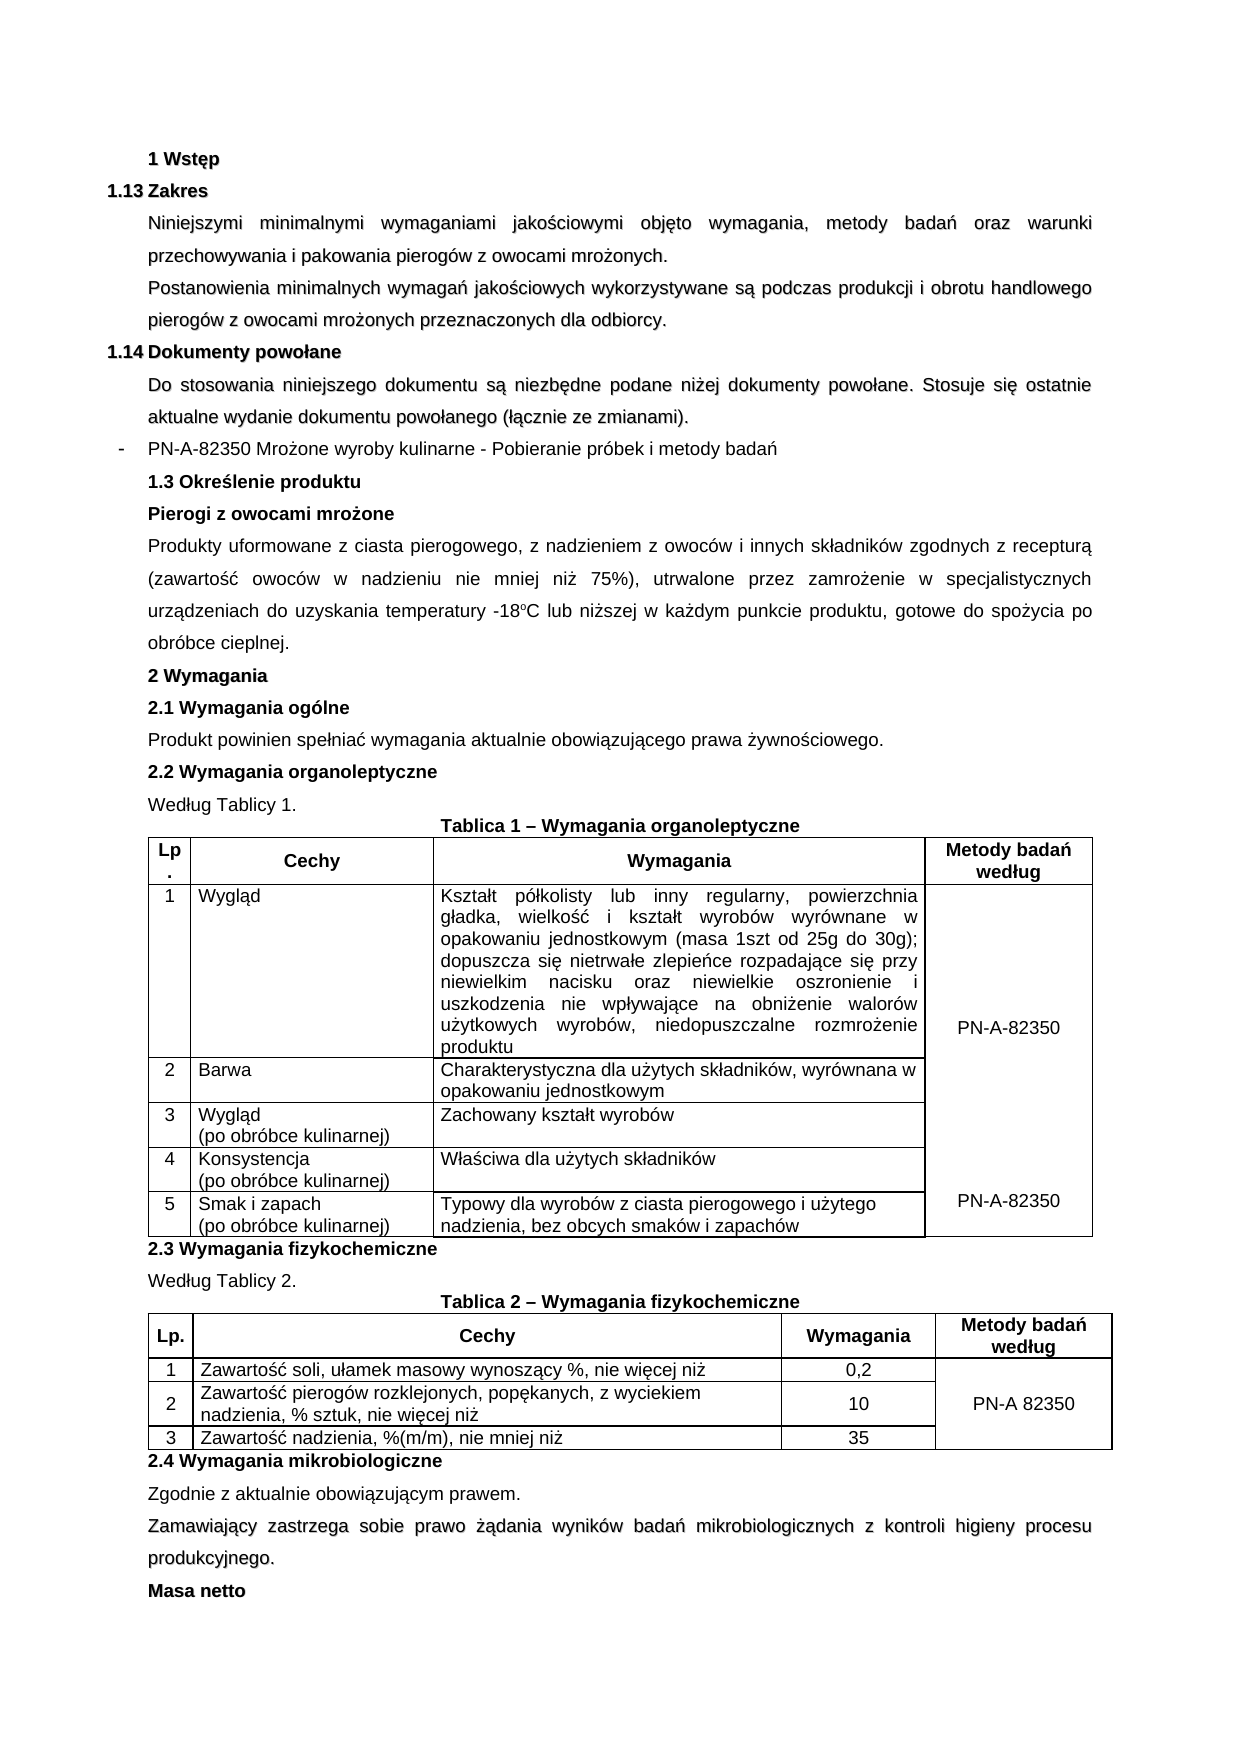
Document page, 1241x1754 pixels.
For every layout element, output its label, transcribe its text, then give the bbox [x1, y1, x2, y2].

list PN-A-82350 Mrożone wyroby kulinarne - Pobieranie próbek i metody badań [118, 438, 1093, 460]
text 2.1 Wymagania ogólne [148, 697, 1093, 718]
table_header Wymagania [782, 1314, 935, 1357]
text 2.2 Wymagania organoleptyczne [148, 761, 1093, 783]
table_cell PN-A-82350 PN-A-82350 [926, 885, 1092, 1236]
table_cell Zawartość pierogów rozklejonych, popękanych, z wyciekiem nadzienia, % sztuk, nie więcej niż [194, 1382, 781, 1425]
text Pierogi z owocami mrożone [148, 503, 1093, 524]
text Zgodnie z aktualnie obowiązującym prawem. [148, 1482, 1093, 1504]
text Produkty uformowane z ciasta pierogowego, z nadzieniem z owoców i innych składników zgodnych z recepturą (zawartość owoców w nadzieniu nie mniej niż 75%), utrwalone przez zamrożenie w specjalistycznych urządzeniach do uzyskania temperatury -18oC lub niższej w każdym punkcie produktu, gotowe do spożycia po obróbce cieplnej. [148, 535, 1093, 654]
table_header Lp. [149, 1314, 192, 1357]
table_cell Typowy dla wyrobów z ciasta pierogowego i użytego nadzienia, bez obcych smaków i zapachów [434, 1193, 924, 1236]
table_cell Konsystencja (po obróbce kulinarnej) [191, 1148, 433, 1191]
text 2.3 Wymagania fizykochemiczne [148, 1237, 1093, 1259]
table_cell Kształt półkolisty lub inny regularny, powierzchnia gładka, wielkość i kształt wyrobów wyrównane w opakowaniu jednostkowym (masa 1szt od 25g do 30g); dopuszcza się nietrwałe zlepieńce rozpadające się przy niewielkim nacisku oraz niewielkie oszronienie i uszkodzenia nie wpływające na obniżenie walorów użytkowych wyrobów, niedopuszczalne rozmrożenie produktu [434, 885, 924, 1057]
list Zakres [107, 180, 1093, 201]
subtitle Tablica 1 – Wymagania organoleptyczne [148, 815, 1093, 837]
list Dokumenty powołane [107, 341, 1093, 363]
table_cell 4 [149, 1148, 190, 1191]
table_cell Wygląd [191, 885, 433, 1057]
subtitle Tablica 2 – Wymagania fizykochemiczne [148, 1291, 1093, 1313]
table_cell Barwa [191, 1058, 433, 1102]
table_cell 1 [149, 885, 190, 1057]
table_header Cechy [191, 838, 433, 884]
text 2 Wymagania [148, 664, 1093, 686]
text 2.4 Wymagania mikrobiologiczne [148, 1450, 1093, 1472]
table_cell Zawartość nadzienia, %(m/m), nie mniej niż [194, 1427, 781, 1449]
table_header Wymagania [434, 838, 924, 884]
text Niniejszymi minimalnymi wymaganiami jakościowymi objęto wymagania, metody badań oraz warunki przechowywania i pakowania pierogów z owocami mrożonych. [148, 212, 1093, 266]
text 1.3 Określenie produktu [148, 471, 1093, 492]
table_cell Smak i zapach (po obróbce kulinarnej) [191, 1192, 433, 1236]
table_cell Właściwa dla użytych składników [434, 1148, 924, 1191]
text Zamawiający zastrzega sobie prawo żądania wyników badań mikrobiologicznych z kontroli higieny procesu produkcyjnego. [148, 1515, 1093, 1569]
table_cell 3 [149, 1103, 190, 1147]
table_header Lp. [149, 838, 190, 884]
table_cell 35 [782, 1427, 935, 1449]
table_header Cechy [194, 1314, 781, 1357]
table_cell Zawartość soli, ułamek masowy wynoszący %, nie więcej niż [194, 1359, 781, 1381]
text Według Tablicy 1. [148, 794, 1093, 815]
table_header Metody badań według [936, 1314, 1111, 1357]
table_cell Zachowany kształt wyrobów [434, 1103, 924, 1147]
table_cell Charakterystyczna dla użytych składników, wyrównana w opakowaniu jednostkowym [434, 1059, 924, 1102]
text 1 Wstęp [148, 148, 1093, 169]
text Według Tablicy 2. [148, 1270, 1093, 1291]
table_cell PN-A 82350 [936, 1359, 1111, 1449]
table_cell 1 [149, 1359, 192, 1381]
table_cell Wygląd (po obróbce kulinarnej) [191, 1103, 433, 1147]
table_cell 2 [149, 1382, 192, 1425]
table_cell 2 [149, 1058, 190, 1102]
text Postanowienia minimalnych wymagań jakościowych wykorzystywane są podczas produkcji i obrotu handlowego pierogów z owocami mrożonych przeznaczonych dla odbiorcy. [148, 277, 1093, 331]
list Masa netto [0, 1579, 1093, 1601]
table_cell 10 [782, 1382, 935, 1425]
table_header Metody badań według [926, 838, 1092, 884]
text Produkt powinien spełniać wymagania aktualnie obowiązującego prawa żywnościowego. [148, 729, 1093, 751]
table_cell 5 [149, 1192, 190, 1236]
table_cell 0,2 [782, 1359, 935, 1381]
text Do stosowania niniejszego dokumentu są niezbędne podane niżej dokumenty powołane. Stosuje się ostatnie aktualne wydanie dokumentu powołanego (łącznie ze zmianami). [148, 374, 1093, 427]
table_cell 3 [149, 1427, 192, 1449]
